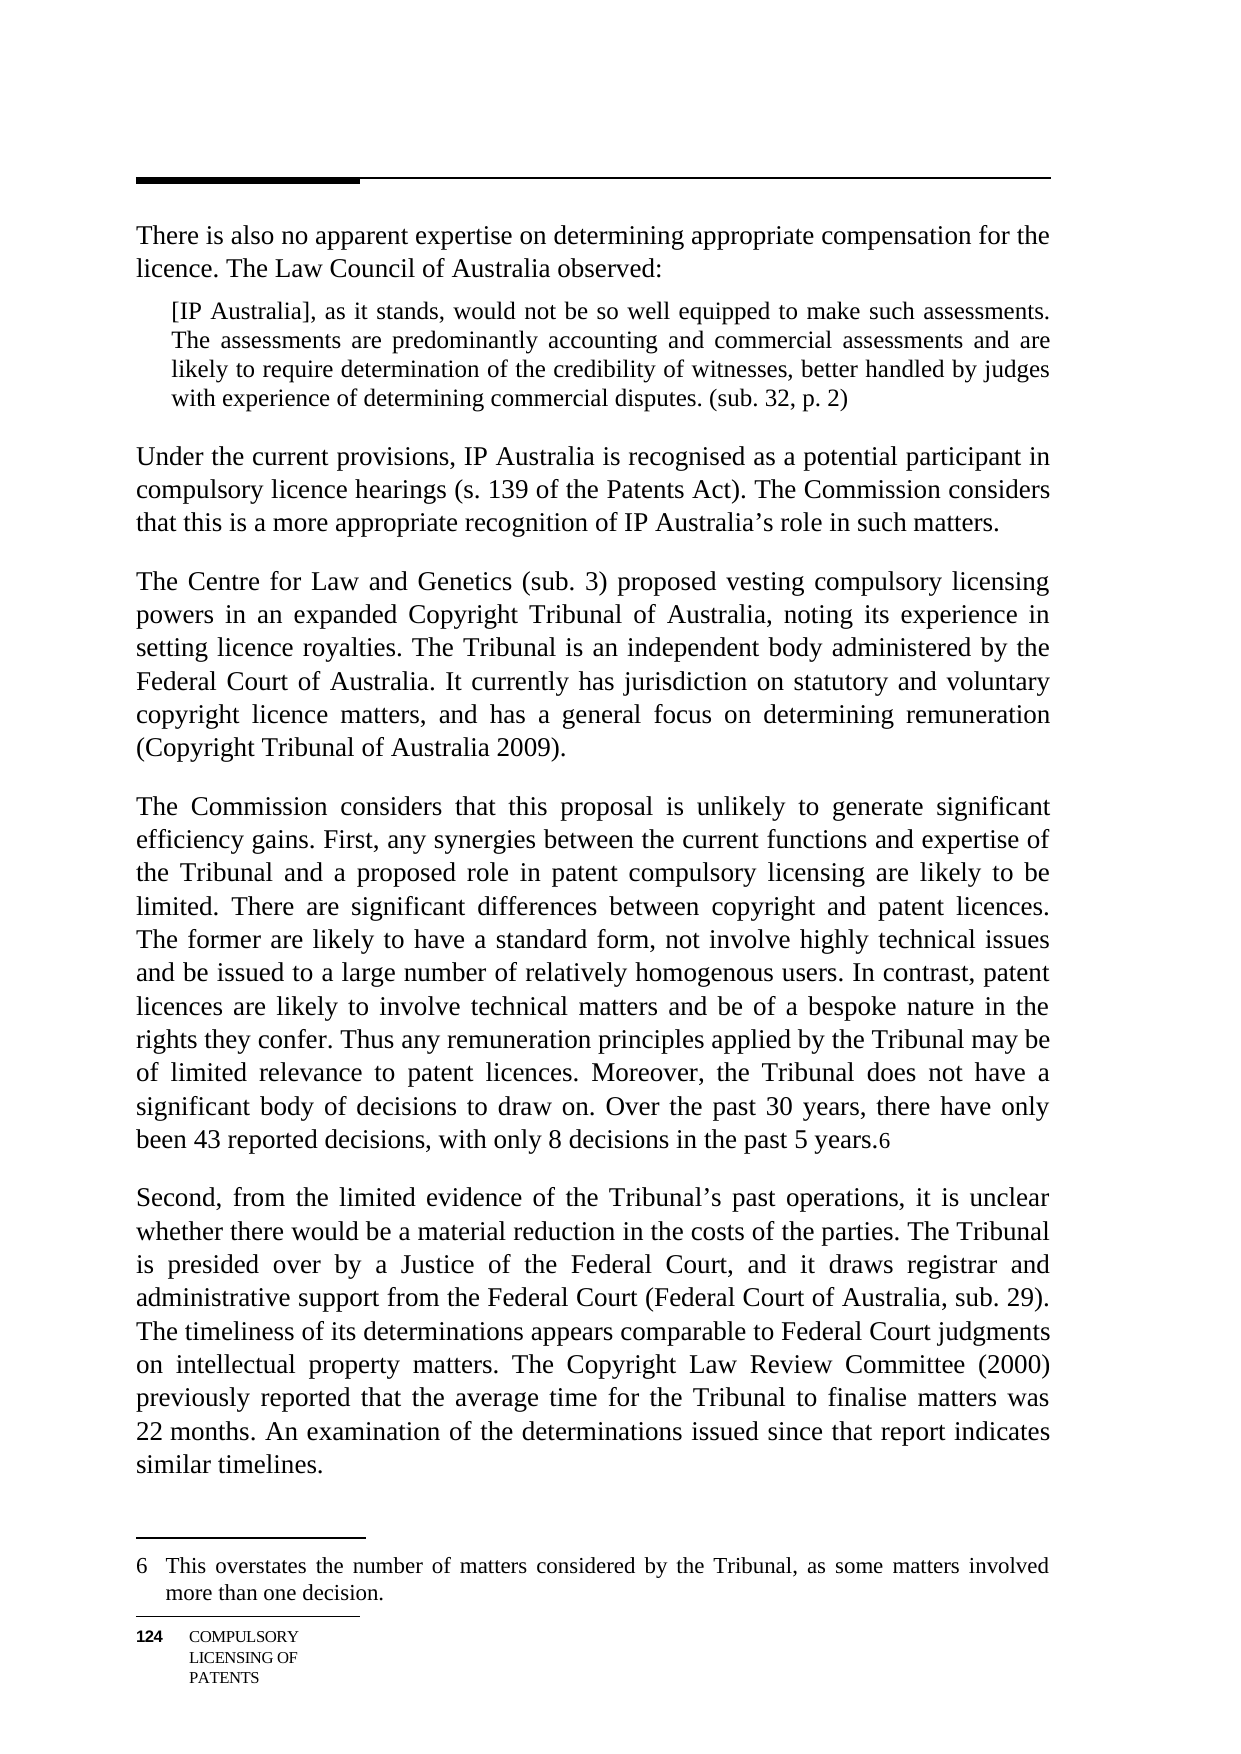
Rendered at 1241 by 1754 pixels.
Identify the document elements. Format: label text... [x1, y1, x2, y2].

text The Commission considers that this proposal is unlikely to generate significant efficiency gains. First, any synergies between the current functions and expertise of the Tribunal and a proposed role in patent compulsory licensing are likely to be limited. There are significant differences between copyright and patent licences. The former are likely to have a standard form, not involve highly technical issues and be issued to a large number of relatively homogenous users. In contrast, patent licences are likely to involve technical matters and be of a bespoke nature in the rights they confer. Thus any remuneration principles applied by the Tribunal may be of limited relevance to patent licences. Moreover, the Tribunal does not have a significant body of decisions to draw on. Over the past 30 years, there have only been 43 reported decisions, with only 8 decisions in the past 5 years. [136, 788, 1051, 1154]
text The Centre for Law and Genetics (sub. 3) proposed vesting compulsory licensing powers in an expanded Copyright Tribunal of Australia, noting its experience in setting licence royalties. The Tribunal is an independent body administered by the Federal Court of Australia. It currently has jurisdiction on statutory and voluntary copyright licence matters, and has a general focus on determining remuneration (Copyright Tribunal of Australia 2009). [136, 563, 1051, 763]
text [IP Australia], as it stands, would not be so well equipped to make such assessments. The assessments are predominantly accounting and commercial assessments and are likely to require determination of the credibility of witnesses, better handled by judges with experience of determining commercial disputes. (sub. 32, p. 2) [171, 296, 1051, 413]
text Second, from the limited evidence of the Tribunal’s past operations, it is unclear whether there would be a material reduction in the costs of the parties. The Tribunal is presided over by a Justice of the Federal Court, and it draws registrar and administrative support from the Federal Court (Federal Court of Australia, sub. 29). The timeliness of its determinations appears comparable to Federal Court judgments on intellectual property matters. The Copyright Law Review Committee (2000) previously reported that the average time for the Tribunal to finalise matters was 22 months. An examination of the determinations issued since that report indicates similar timelines. [136, 1179, 1051, 1479]
text Under the current provisions, IP Australia is recognised as a potential participant in compulsory licence hearings (s. 139 of the Patents Act). The Commission considers that this is a more appropriate recognition of IP Australia’s role in such matters. [136, 438, 1051, 538]
